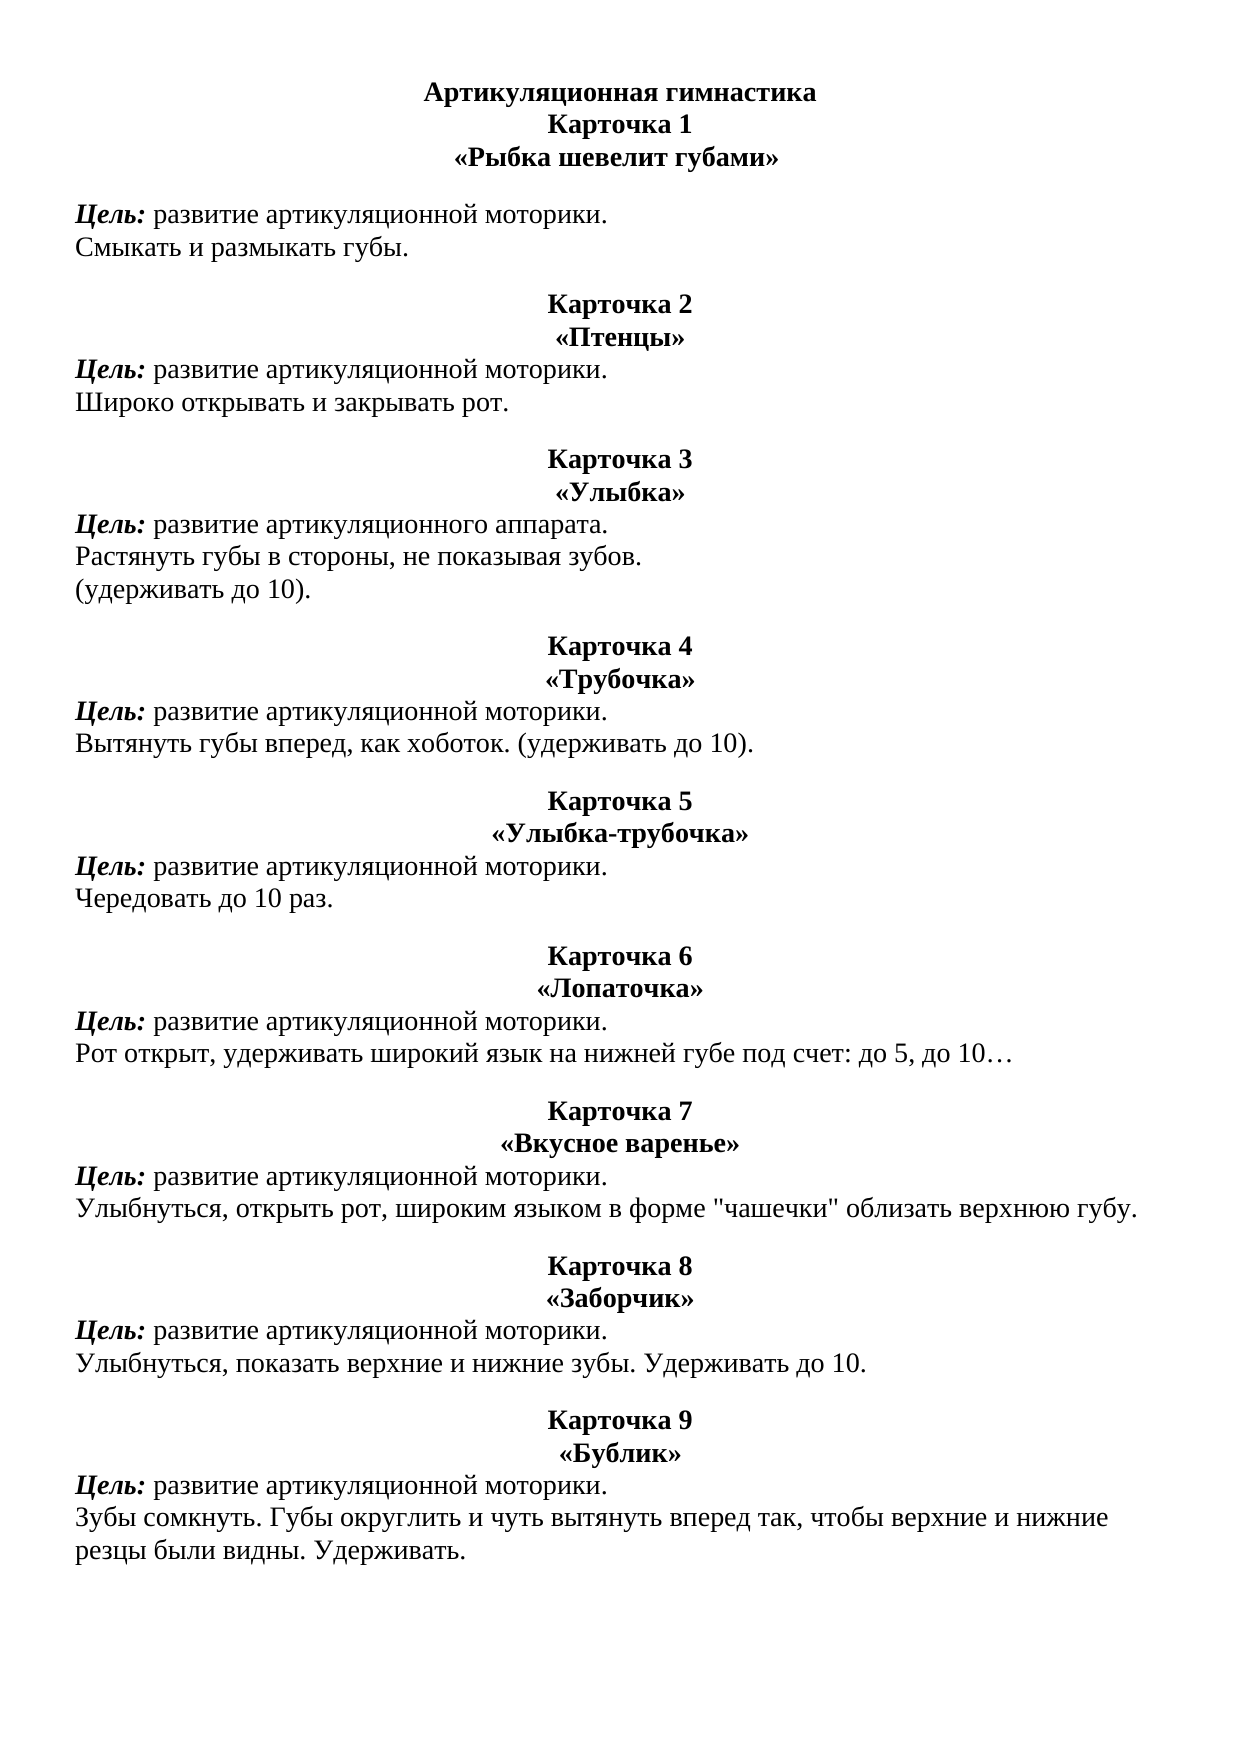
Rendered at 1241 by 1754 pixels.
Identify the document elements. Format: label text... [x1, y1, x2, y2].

text «Улыбка» [75, 474, 1165, 507]
text Карточка 2 [75, 287, 1165, 320]
text Карточка 7 [75, 1094, 1165, 1126]
text Рот открыт, удерживать широкий язык на нижней губе под счет: до 5, до 10… [75, 1036, 1165, 1068]
text «Вкусное варенье» [75, 1126, 1165, 1158]
text Цель: развитие артикуляционной моторики. [75, 849, 1165, 881]
text Карточка 1 [75, 107, 1165, 140]
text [75, 1468, 1165, 1501]
text Карточка 9 [75, 1403, 1165, 1436]
text Артикуляционная гимнастика [75, 75, 1165, 107]
text Цель: развитие артикуляционной моторики. [75, 352, 1165, 384]
text Смыкать и размыкать губы. [75, 230, 1165, 262]
text Карточка 5 [75, 784, 1165, 817]
text Вытянуть губы вперед, как хоботок. (удерживать до 10). [75, 727, 1165, 759]
text Цель: развитие артикуляционной моторики. [75, 694, 1165, 727]
text «Птенцы» [75, 320, 1165, 352]
text Улыбнуться, показать верхние и нижние зубы. Удерживать до 10. [75, 1346, 1165, 1378]
text «Трубочка» [75, 662, 1165, 694]
text «Улыбка-трубочка» [75, 817, 1165, 849]
text Цель: развитие артикуляционной моторики. [75, 197, 1165, 230]
text «Лопаточка» [75, 971, 1165, 1004]
text Цель: развитие артикуляционной моторики. [75, 1158, 1165, 1191]
text Чередовать до 10 раз. [75, 881, 1165, 914]
text «Рыбка шевелит губами» [75, 140, 1165, 172]
text Зубы сомкнуть. Губы округлить и чуть вытянуть вперед так, чтобы верхние и нижние резцы были видны. Удерживать. [75, 1501, 1165, 1565]
text Цель: развитие артикуляционного аппарата. [75, 507, 1165, 539]
text Широко открывать и закрывать рот. [75, 384, 1165, 417]
text Цель: развитие артикуляционной моторики. [75, 1313, 1165, 1346]
text Растянуть губы в стороны, не показывая зубов. [75, 539, 1165, 572]
text (удерживать до 10). [75, 572, 1165, 604]
text «Заборчик» [75, 1281, 1165, 1313]
text Карточка 8 [75, 1248, 1165, 1281]
text «Бублик» [75, 1436, 1165, 1468]
text Улыбнуться, открыть рот, широким языком в форме "чашечки" облизать верхнюю губу. [75, 1191, 1165, 1223]
text Цель: развитие артикуляционной моторики. [75, 1004, 1165, 1036]
text Карточка 3 [75, 442, 1165, 474]
text Карточка 4 [75, 629, 1165, 662]
text Карточка 6 [75, 939, 1165, 971]
